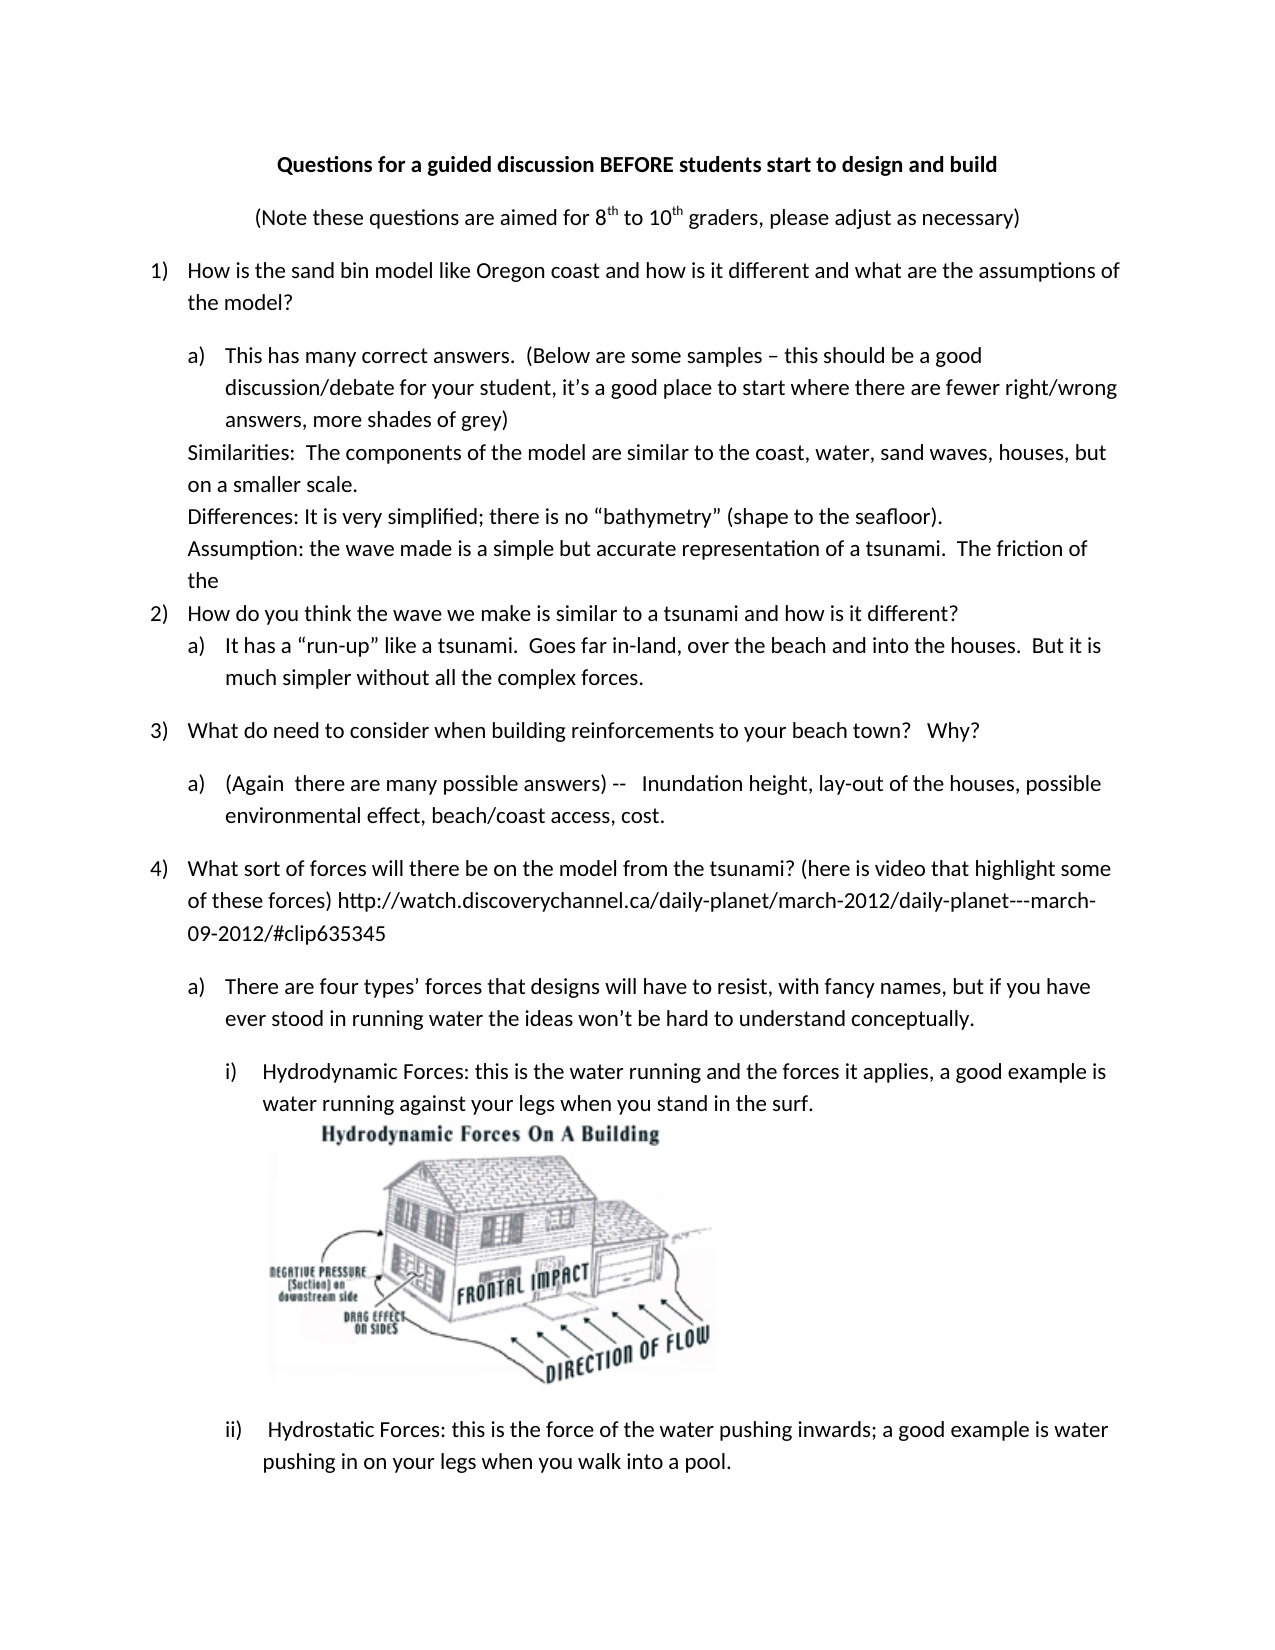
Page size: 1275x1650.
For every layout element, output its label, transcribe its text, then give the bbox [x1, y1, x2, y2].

list How is the sand bin model like Oregon coast and how is it different and what are the assumptions of the model? [150, 256, 1125, 316]
text Questions for a guided discussion BEFORE students start to design and build [150, 150, 1125, 178]
list Similarities: The components of the model are similar to the coast, water, sand waves, houses, but on a smaller scale. [187, 438, 1125, 498]
list This has many correct answers. (Below are some samples – this should be a good discussion/debate for your student, it’s a good place to start where there are fewer right/wrong answers, more shades of grey) [187, 341, 1125, 434]
list Assumption: the wave made is a simple but accurate representation of a tsunami. The friction of the [187, 534, 1125, 594]
list How do you think the wave we make is similar to a tsunami and how is it different? [150, 599, 1125, 627]
list (Again there are many possible answers) -- Inundation height, lay-out of the houses, possible environmental effect, beach/coast access, cost. [187, 769, 1125, 829]
list Differences: It is very simplified; there is no “bathymetry” (shape to the seafloor). [187, 502, 1125, 530]
list What sort of forces will there be on the model from the tsunami? (here is video that highlight some of these forces) http://watch.discoverychannel.ca/daily-planet/march-2012/daily-planet---march-09-2012/#clip635345 [150, 854, 1125, 947]
list There are four types’ forces that designs will have to resist, with fancy names, but if you have ever stood in running water the ideas won’t be hard to understand conceptually. [187, 972, 1125, 1032]
list It has a “run-up” like a tsunami. Goes far in-land, over the beach and into the houses. But it is much simpler without all the complex forces. [187, 631, 1125, 691]
picture [262, 1121, 716, 1391]
list What do need to consider when building reinforcements to your beach town? Why? [150, 716, 1125, 744]
list Hydrostatic Forces: this is the force of the water pushing inwards; a good example is water pushing in on your legs when you walk into a pool. [225, 1415, 1125, 1475]
text (Note these questions are aimed for 8th to 10th graders, please adjust as necessary) [150, 203, 1125, 231]
